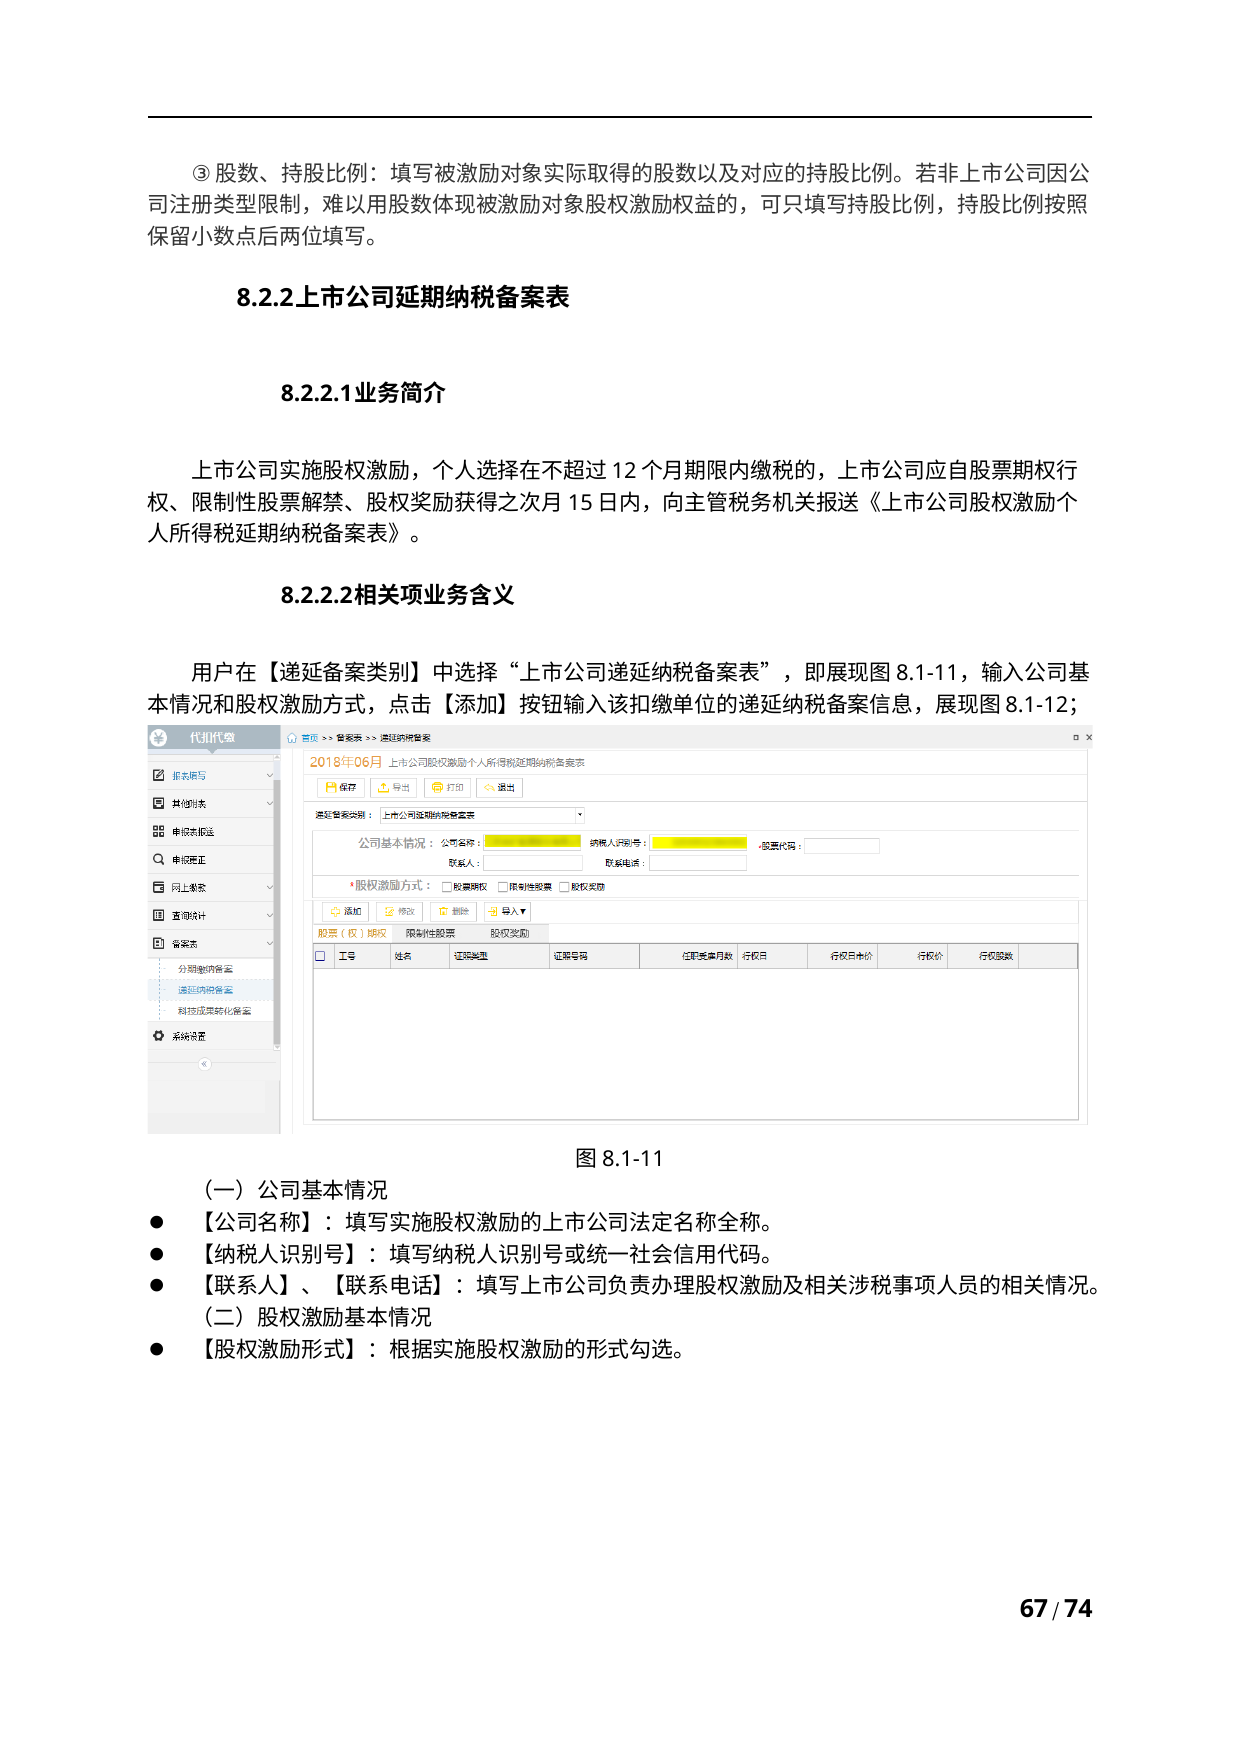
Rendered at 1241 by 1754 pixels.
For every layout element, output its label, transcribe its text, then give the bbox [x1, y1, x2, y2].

subtitle 业务简介 [281, 359, 1092, 424]
list 【联系人】、【联系电话】：填写上市公司负责办理股权激励及相关涉税事项人员的相关情况。 [148, 1268, 1092, 1300]
text 用户在【递延备案类别】中选择“上市公司递延纳税备案表”，即展现图8.1-11，输入公司基本情况和股权激励方式，点击【添加】按钮输入该扣缴单位的递延纳税备案信息，展现图8.1-12； [148, 655, 1092, 718]
picture [147, 725, 1093, 1134]
text ③股数、持股比例：填写被激励对象实际取得的股数以及对应的持股比例。若非上市公司因公司注册类型限制，难以用股数体现被激励对象股权激励权益的，可只填写持股比例，持股比例按照保留小数点后两位填写。 [148, 156, 1092, 251]
text 上市公司实施股权激励，个人选择在不超过12个月期限内缴税的，上市公司应自股票期权行权、限制性股票解禁、股权奖励获得之次月15日内，向主管税务机关报送《上市公司股权激励个人所得税延期纳税备案表》。 [148, 453, 1092, 548]
text 图8.1-11 [148, 1141, 1092, 1173]
subtitle 上市公司延期纳税备案表 [236, 263, 1092, 328]
list 【纳税人识别号】：填写纳税人识别号或统一社会信用代码。 [148, 1237, 1092, 1268]
subtitle 相关项业务含义 [281, 561, 1092, 626]
text （二）股权激励基本情况 [148, 1300, 1092, 1332]
list 【股权激励形式】：根据实施股权激励的形式勾选。 [148, 1332, 1092, 1363]
text （一）公司基本情况 [148, 1173, 1092, 1205]
list 【公司名称】：填写实施股权激励的上市公司法定名称全称。 [148, 1205, 1092, 1237]
